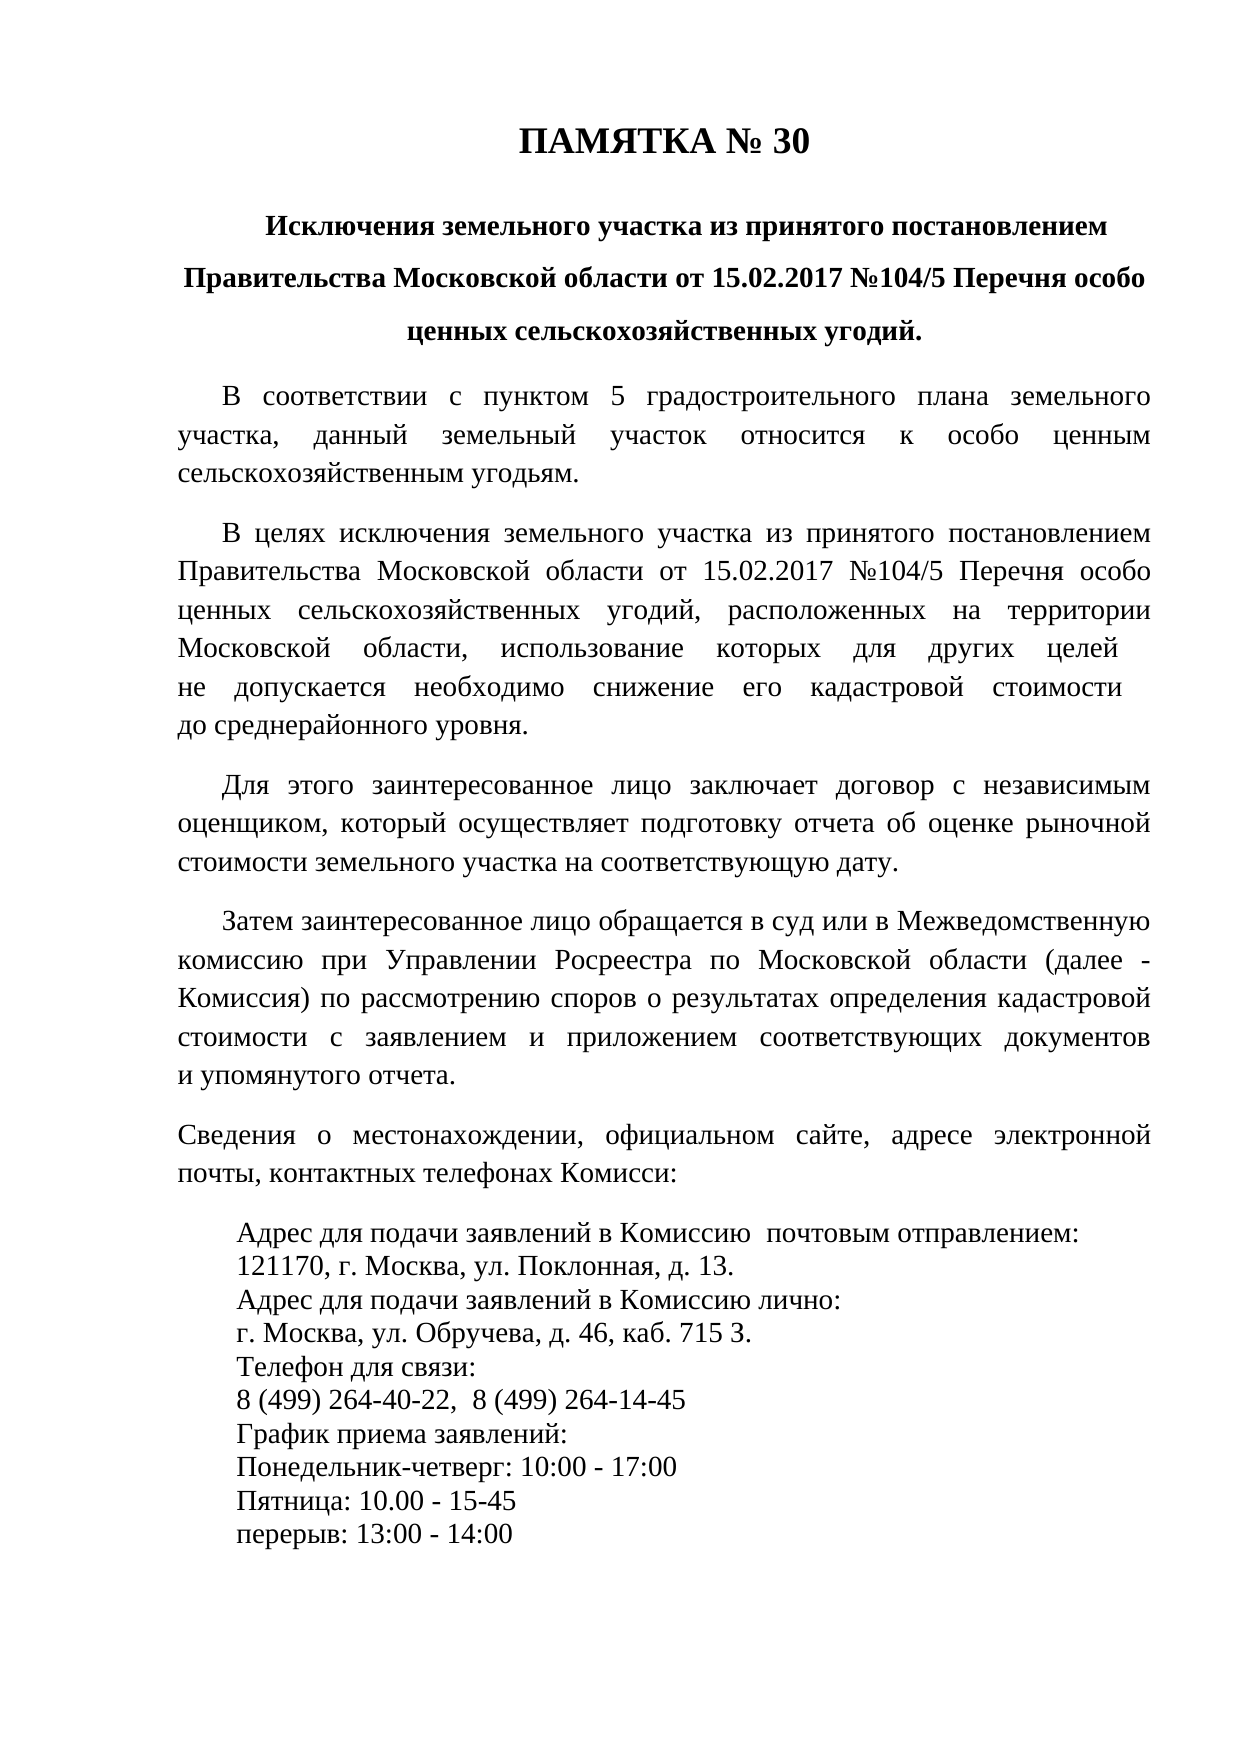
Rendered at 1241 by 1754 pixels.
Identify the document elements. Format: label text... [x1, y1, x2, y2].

text Пятница: 10.00 - 15-45 [177, 1483, 1152, 1517]
text Сведения о местонахождении, официальном сайте, адресе электронной почты, контактных телефонах Комисси: [177, 1117, 1152, 1189]
text Понедельник-четверг: 10:00 - 17:00 [177, 1449, 1152, 1483]
text Телефон для связи: [177, 1349, 1152, 1382]
text Для этого заинтересованное лицо заключает договор с независимым оценщиком, который осуществляет подготовку отчета об оценке рыночной стоимости земельного участка на соответствующую дату. [177, 767, 1152, 877]
subtitle Исключения земельного участка из принятого постановлением Правительства Московской области от 15.02.2017 №104/5 Перечня особо ценных сельскохозяйственных угодий. [177, 188, 1152, 347]
text График приема заявлений: [177, 1416, 1152, 1449]
text Затем заинтересованное лицо обращается в суд или в Межведомственную комиссию при Управлении Росреестра по Московской области (далее - Комиссия) по рассмотрению споров о результатах определения кадастровой стоимости с заявлением и приложением соответствующих документов и упомянутого отчета. [177, 903, 1152, 1091]
text В целях исключения земельного участка из принятого постановлением Правительства Московской области от 15.02.2017 №104/5 Перечня особо ценных сельскохозяйственных угодий, расположенных на территории Московской области, использование которых для других целей не допускается необходимо снижение его кадастровой стоимости до среднерайонного уровня. [177, 515, 1152, 741]
text 121170, г. Москва, ул. Поклонная, д. 13. [177, 1248, 1152, 1282]
text ПАМЯТКА № 30 [177, 118, 1152, 161]
text В соответствии с пунктом 5 градостроительного плана земельного участка, данный земельный участок относится к особо ценным сельскохозяйственным угодьям. [177, 378, 1152, 489]
text г. Москва, ул. Обручева, д. 46, каб. 715 З. [177, 1315, 1152, 1349]
text 8 (499) 264-40-22, 8 (499) 264-14-45 [177, 1382, 1152, 1416]
text Адрес для подачи заявлений в Комиссию лично: [177, 1282, 1152, 1315]
text перерыв: 13:00 - 14:00 [177, 1517, 1152, 1550]
text Адрес для подачи заявлений в Комиссию почтовым отправлением: [177, 1215, 1152, 1248]
